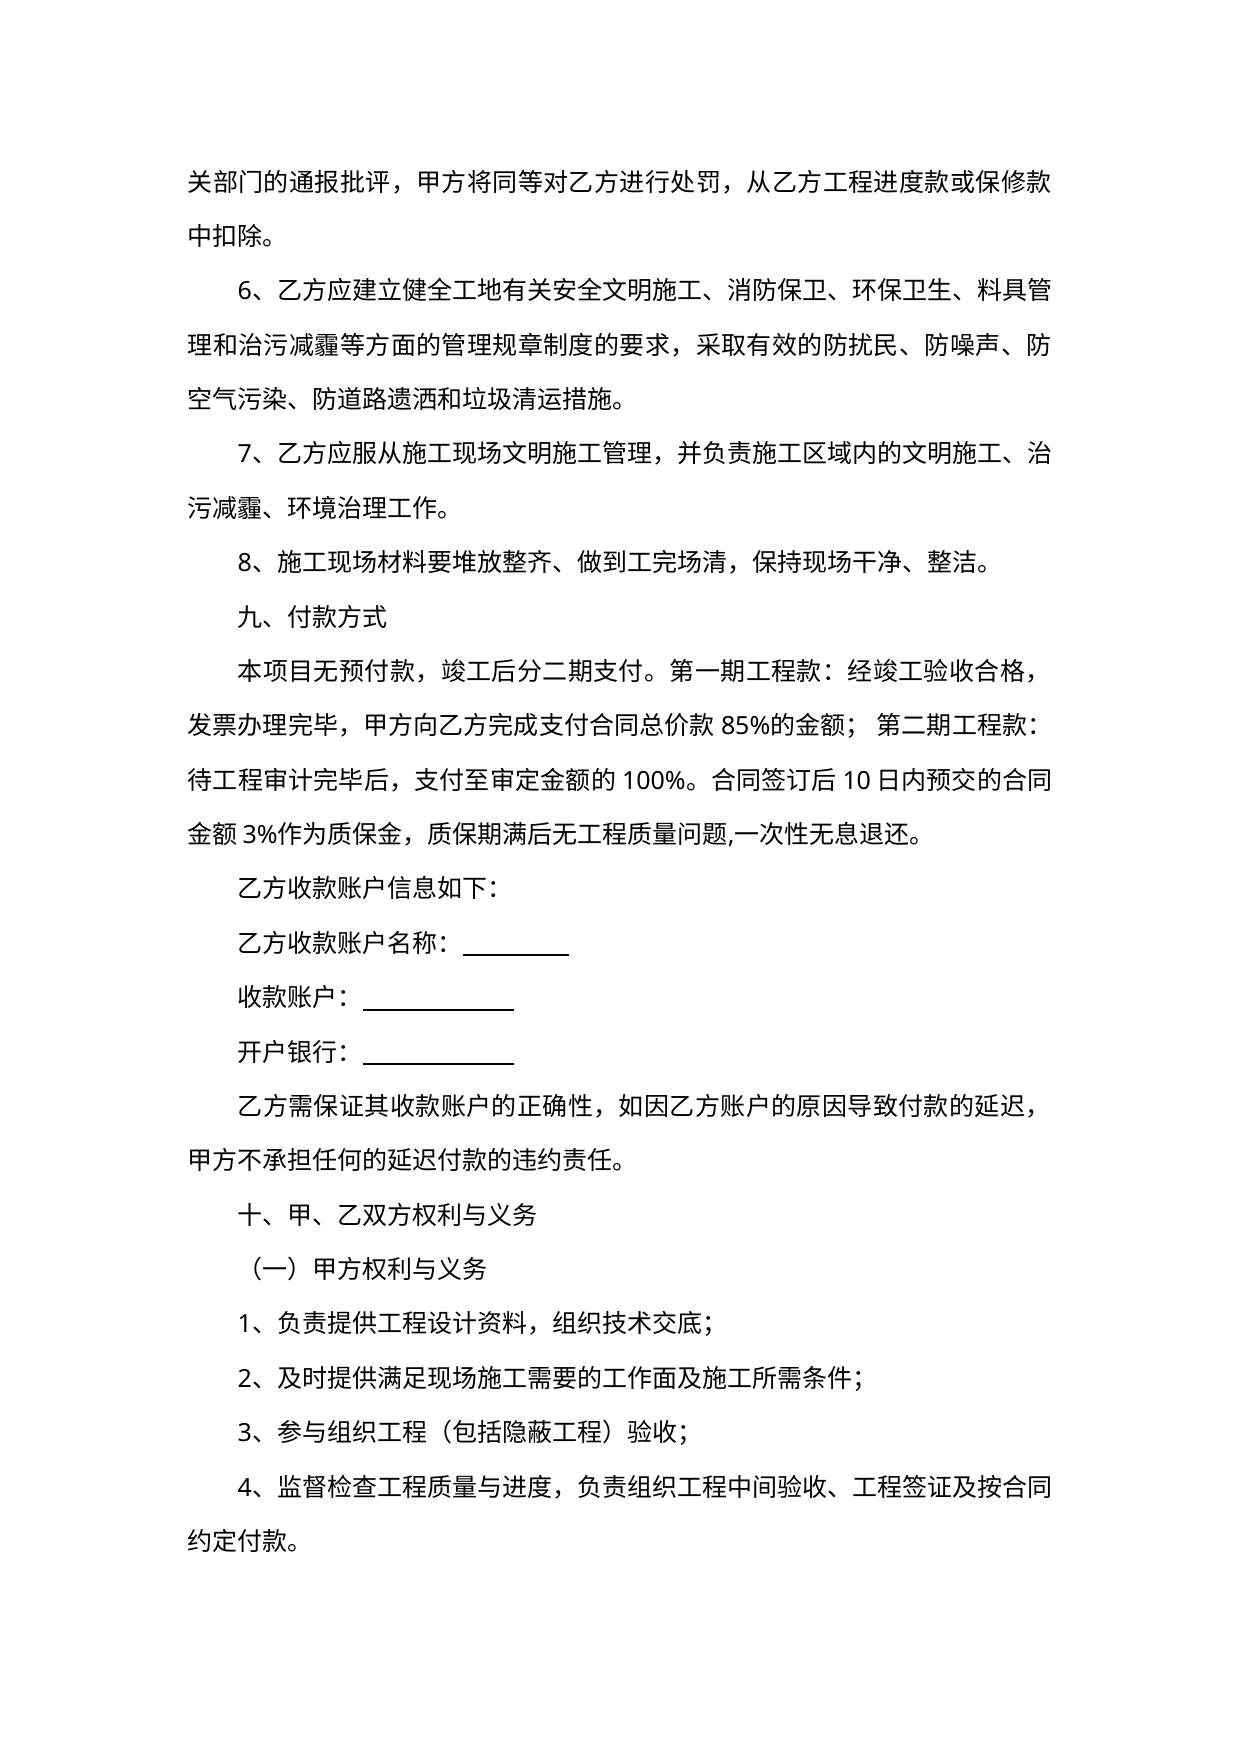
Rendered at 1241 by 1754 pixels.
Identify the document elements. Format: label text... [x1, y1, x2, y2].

text 乙方收款账户名称： [187, 923, 1053, 959]
text 十、甲、乙双方权利与义务 [187, 1195, 1053, 1231]
text 乙方需保证其收款账户的正确性，如因乙方账户的原因导致付款的延迟，甲方不承担任何的延迟付款的违约责任。 [187, 1086, 1053, 1177]
text 8、施工现场材料要堆放整齐、做到工完场清，保持现场干净、整洁。 [187, 543, 1053, 579]
text 2、及时提供满足现场施工需要的工作面及施工所需条件； [187, 1358, 1053, 1394]
text 九、付款方式 [187, 597, 1053, 633]
text 开户银行： [187, 1032, 1053, 1068]
text 3、参与组织工程（包括隐蔽工程）验收； [187, 1413, 1053, 1449]
text 乙方收款账户信息如下： [187, 869, 1053, 905]
text 4、监督检查工程质量与进度，负责组织工程中间验收、工程签证及按合同约定付款。 [187, 1467, 1053, 1558]
text 6、乙方应建立健全工地有关安全文明施工、消防保卫、环保卫生、料具管理和治污减霾等方面的管理规章制度的要求，采取有效的防扰民、防噪声、防空气污染、防道路遗洒和垃圾清运措施。 [187, 271, 1053, 416]
text 7、乙方应服从施工现场文明施工管理，并负责施工区域内的文明施工、治污减霾、环境治理工作。 [187, 434, 1053, 524]
text 本项目无预付款，竣工后分二期支付。第一期工程款：经竣工验收合格，发票办理完毕，甲方向乙方完成支付合同总价款85%的金额； 第二期工程款：待工程审计完毕后，支付至审定金额的100%。合同签订后10日内预交的合同金额3%作为质保金，质保期满后无工程质量问题,一次性无息退还。 [187, 651, 1053, 851]
text 1、负责提供工程设计资料，组织技术交底； [187, 1304, 1053, 1340]
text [187, 162, 1053, 253]
text 收款账户： [187, 978, 1053, 1014]
text （一）甲方权利与义务 [187, 1249, 1053, 1286]
